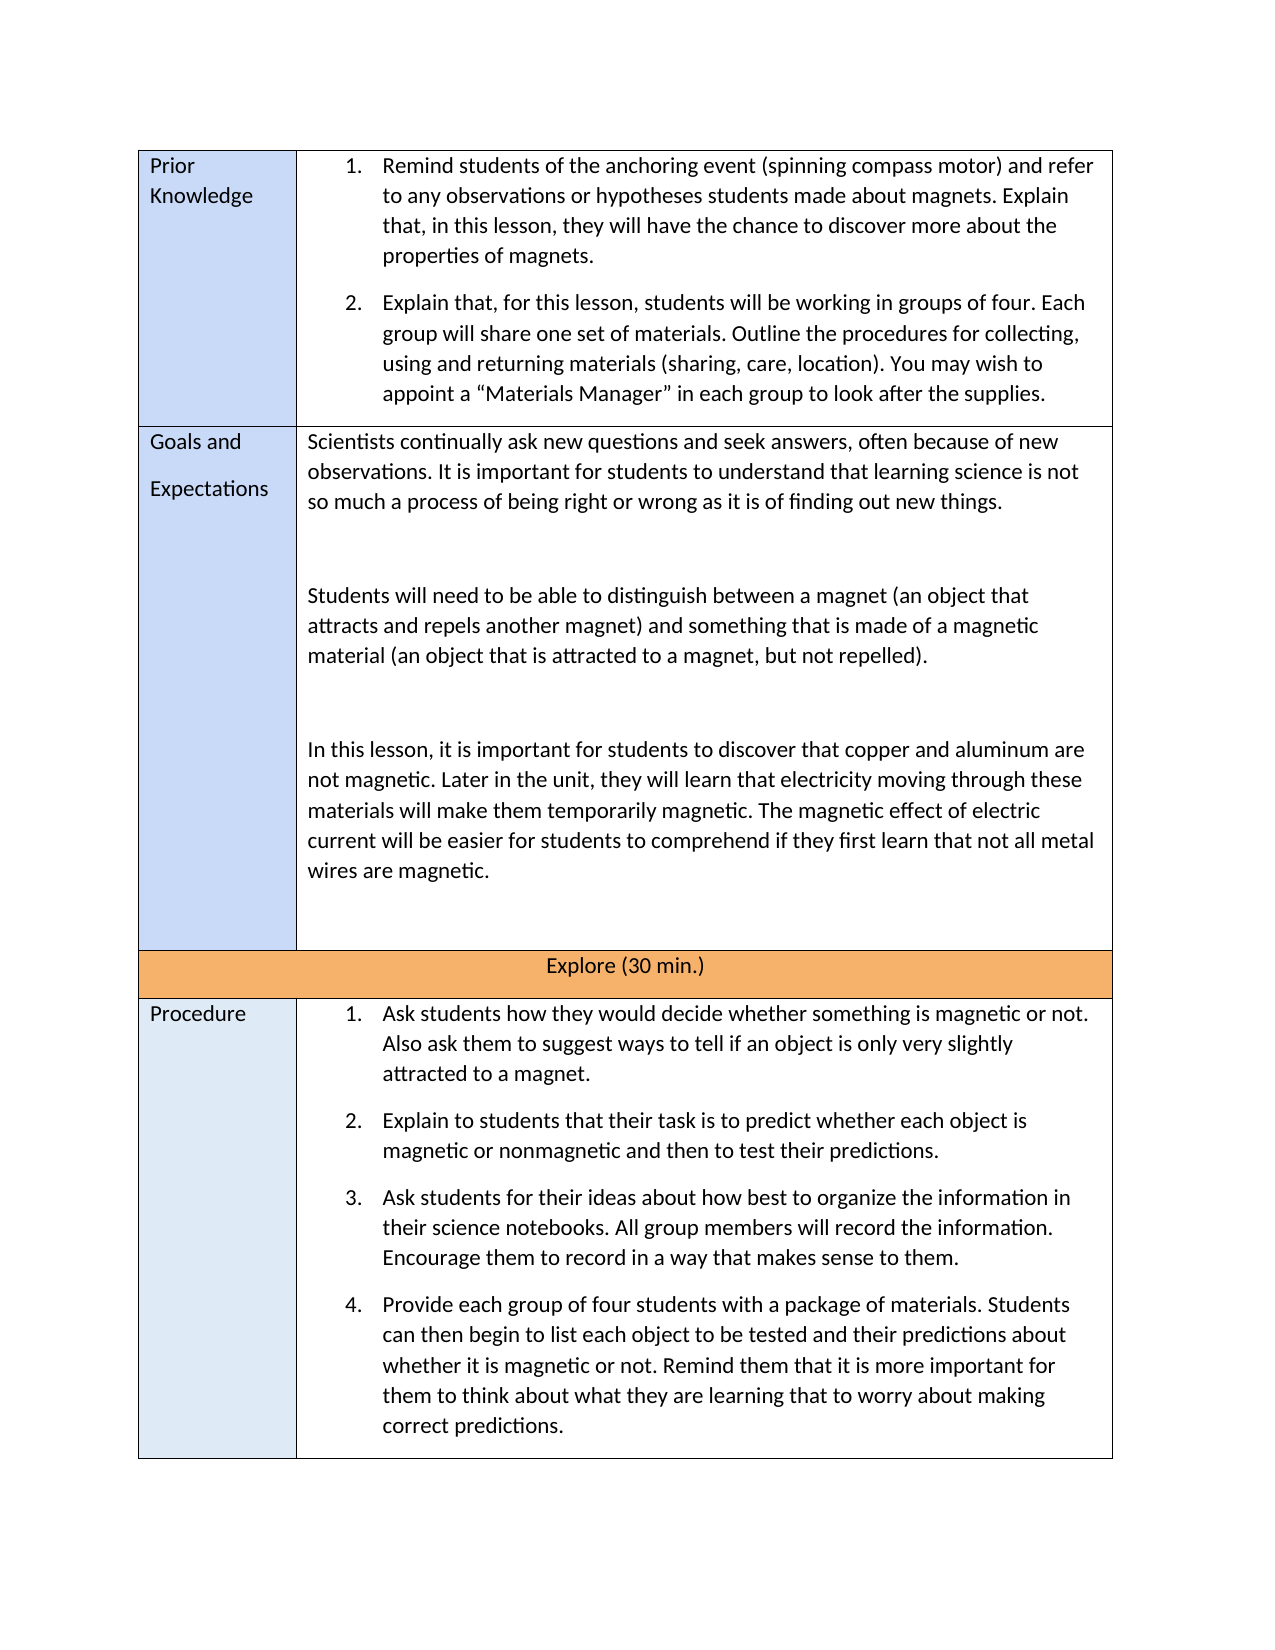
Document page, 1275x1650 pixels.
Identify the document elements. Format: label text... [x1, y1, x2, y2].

table_cell Goals and Expectations [139, 427, 296, 950]
table_cell Scientists continually ask new questions and seek answers, often because of new observations. It is important for students to understand that learning science is not so much a process of being right or wrong as it is of finding out new things. Students will need to be able to distinguish between a magnet (an object that attracts and repels another magnet) and something that is made of a magnetic material (an object that is attracted to a magnet, but not repelled). In this lesson, it is important for students to discover that copper and aluminum are not magnetic. Later in the unit, they will learn that electricity moving through these materials will make them temporarily magnetic. The magnetic effect of electric current will be easier for students to comprehend if they first learn that not all metal wires are magnetic. [297, 427, 1112, 950]
table_cell Prior Knowledge [139, 151, 296, 426]
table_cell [297, 999, 1112, 1458]
table_cell Procedure [139, 999, 296, 1458]
table_cell Remind students of the anchoring event (spinning compass motor) and refer to any observations or hypotheses students made about magnets. Explain that, in this lesson, they will have the chance to discover more about the properties of magnets. Explain that, for this lesson, students will be working in groups of four. Each group will share one set of materials. Outline the procedures for collecting, using and returning materials (sharing, care, location). You may wish to appoint a “Materials Manager” in each group to look after the supplies. [297, 151, 1112, 426]
table_cell Explore (30 min.) [139, 951, 1112, 998]
